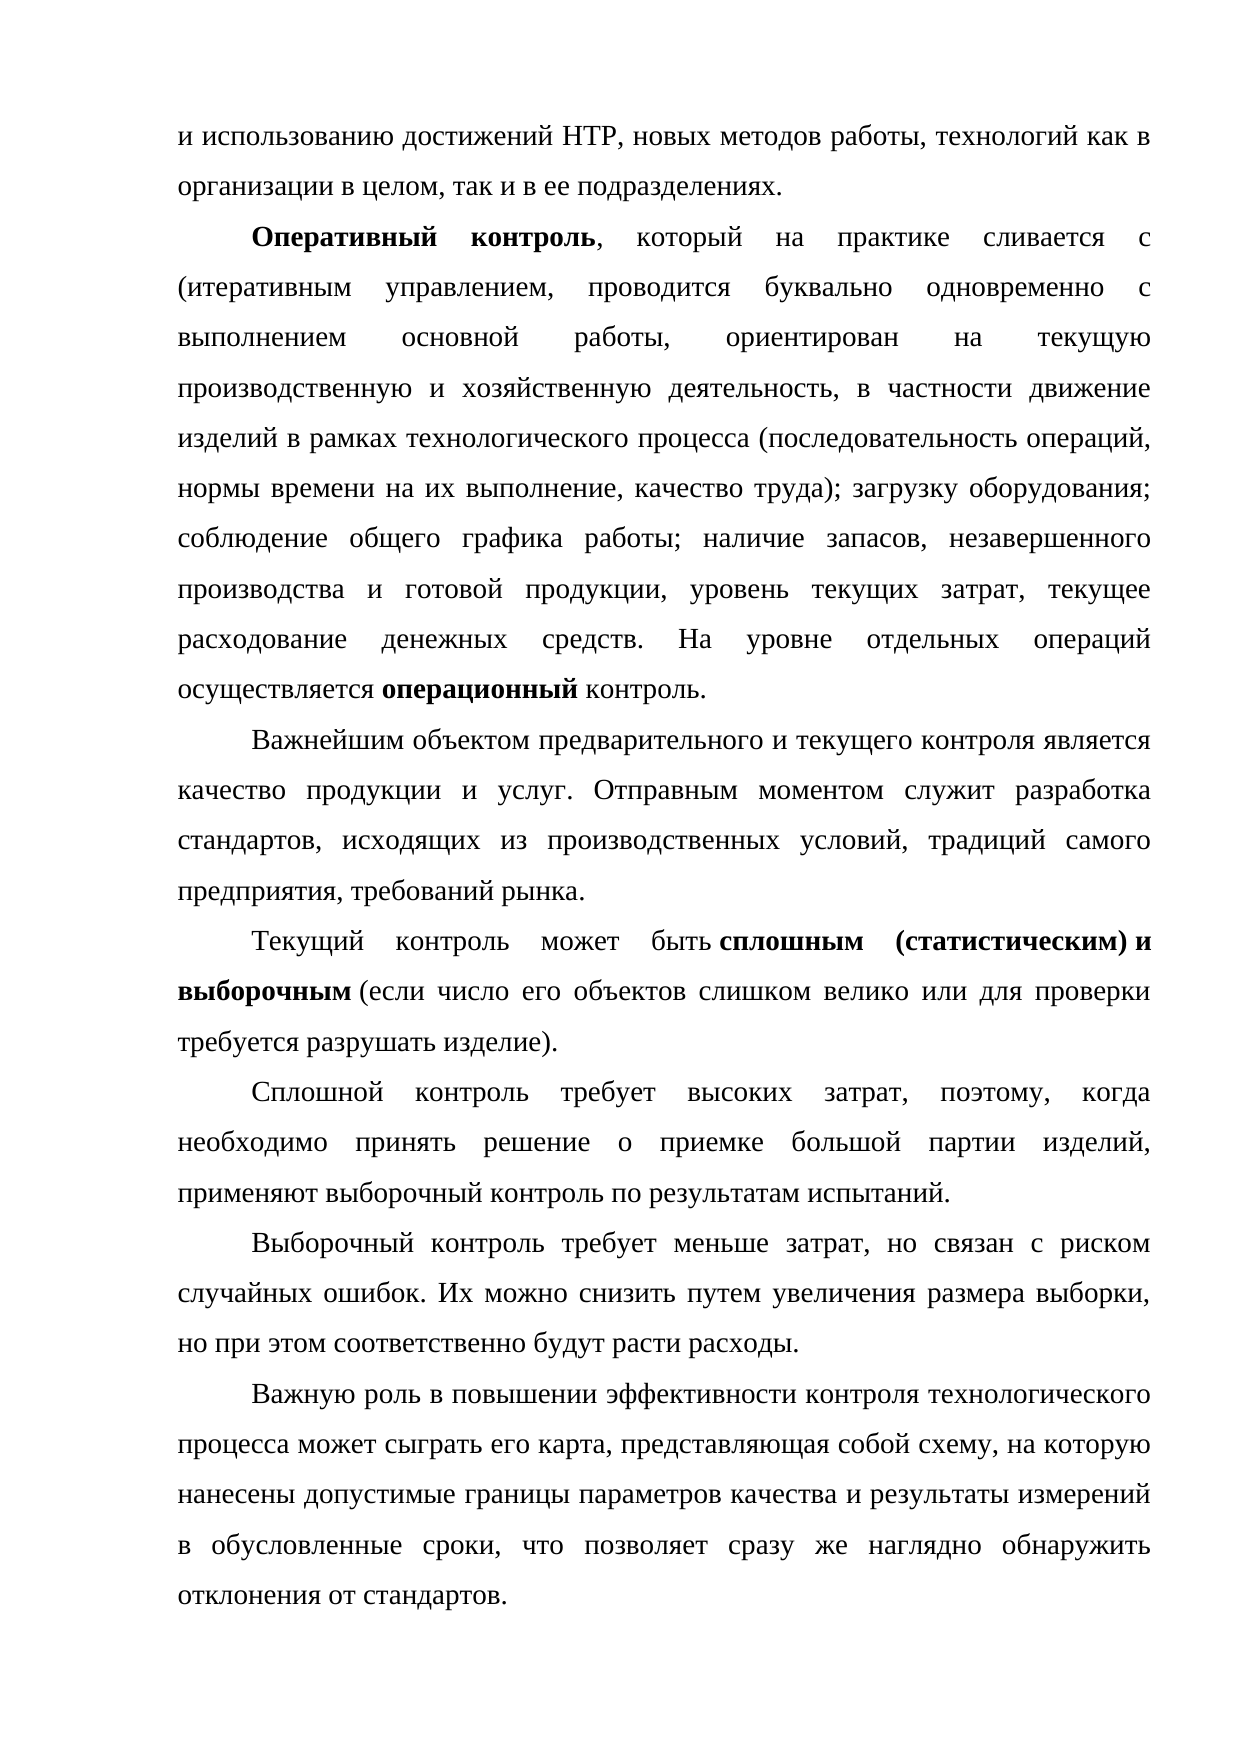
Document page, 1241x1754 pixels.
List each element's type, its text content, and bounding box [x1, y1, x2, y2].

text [177, 118, 1152, 202]
text Важную роль в повышении эффективности контроля технологического процесса может сыграть его карта, представляющая собой схему, на которую нанесены допустимые границы параметров качества и результаты измерений в обусловленные сроки, что позволяет сразу же наглядно обнаружить отклонения от стандартов. [177, 1376, 1152, 1611]
text Важнейшим объектом предварительного и текущего контроля является качество продукции и услуг. Отправным моментом служит разработка стандартов, исходящих из производственных условий, традиций самого предприятия, требований рынка. [177, 722, 1152, 906]
text Текущий контроль может быть сплошным (статистическим) и выборочным (если число его объектов слишком велико или для проверки требуется разрушать изделие). [177, 923, 1152, 1057]
text Выборочный контроль требует меньше затрат, но связан с риском случайных ошибок. Их можно снизить путем увеличения размера выборки, но при этом соответственно будут расти расходы. [177, 1225, 1152, 1359]
text Сплошной контроль требует высоких затрат, поэтому, когда необходимо принять решение о приемке большой партии изделий, применяют выборочный контроль по результатам испытаний. [177, 1074, 1152, 1208]
text Оперативный контроль, который на практике сливается с (итеративным управлением, проводится буквально одновременно с выполнением основной работы, ориентирован на текущую производственную и хозяйственную деятельность, в частности движение изделий в рамках технологического процесса (последовательность операций, нормы времени на их выполнение, качество труда); загрузку оборудования; соблюдение общего графика работы; наличие запасов, незавершенного производства и готовой продукции, уровень текущих затрат, текущее расходование денежных средств. На уровне отдельных операций осуществляется операционный контроль. [177, 219, 1152, 705]
